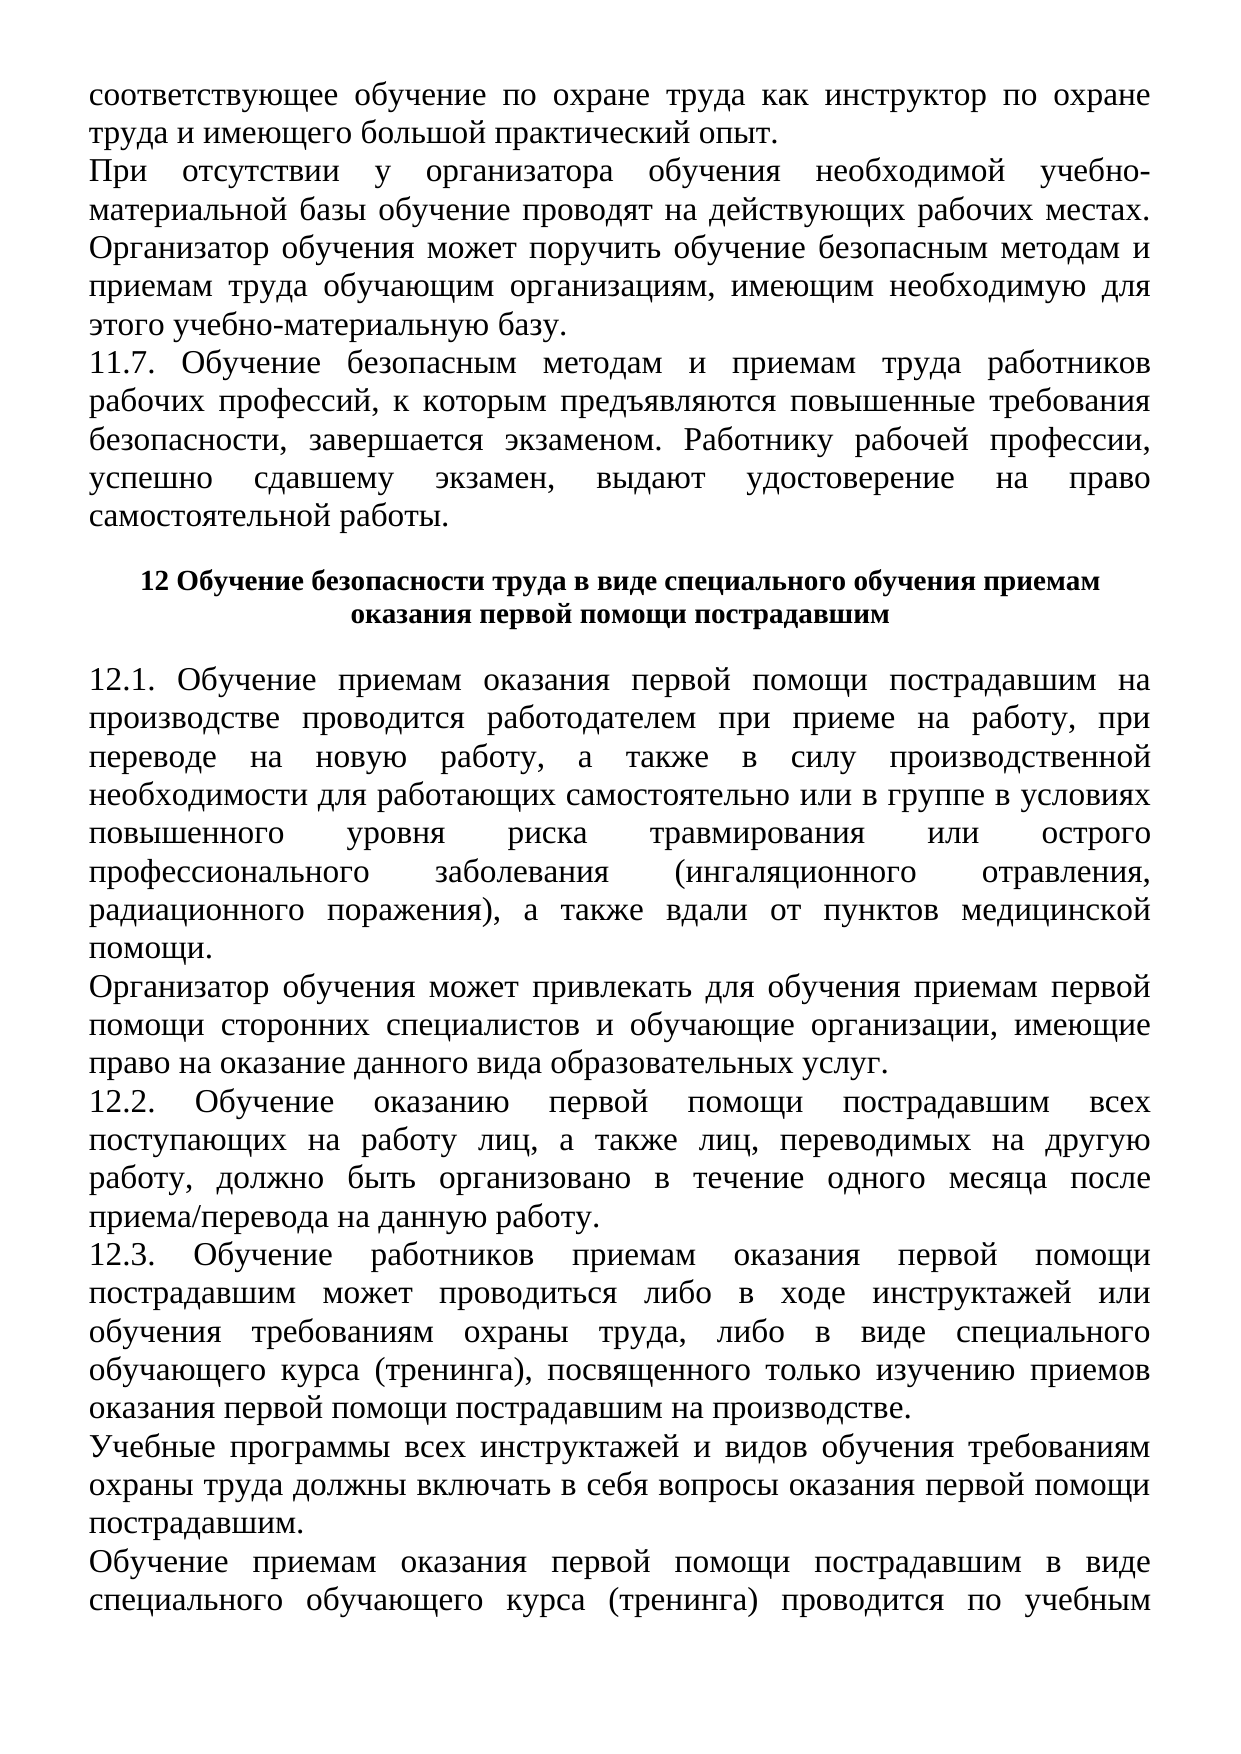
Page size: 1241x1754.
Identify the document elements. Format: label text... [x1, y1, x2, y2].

text 12.1. Обучение приемам оказания первой помощи пострадавшим на производстве проводится работодателем при приеме на работу, при переводе на новую работу, а также в силу производственной необходимости для работающих самостоятельно или в группе в условиях повышенного уровня риска травмирования или острого профессионального заболевания (ингаляционного отравления, радиационного поражения), а также вдали от пунктов медицинской помощи. [89, 659, 1152, 966]
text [89, 1541, 1152, 1618]
text 11.7. Обучение безопасным методам и приемам труда работников рабочих профессий, к которым предъявляются повышенные требования безопасности, завершается экзаменом. Работнику рабочей профессии, успешно сдавшему экзамен, выдают удостоверение на право самостоятельной работы. [89, 342, 1152, 534]
text При отсутствии у организатора обучения необходимой учебно-материальной базы обучение проводят на действующих рабочих местах. Организатор обучения может поручить обучение безопасным методам и приемам труда обучающим организациям, имеющим необходимую для этого учебно-материальную базу. [89, 151, 1152, 342]
text Организатор обучения может привлекать для обучения приемам первой помощи сторонних специалистов и обучающие организации, имеющие право на оказание данного вида образовательных услуг. [89, 966, 1152, 1081]
text Учебные программы всех инструктажей и видов обучения требованиям охраны труда должны включать в себя вопросы оказания первой помощи пострадавшим. [89, 1426, 1152, 1541]
text 12.2. Обучение оказанию первой помощи пострадавшим всех поступающих на работу лиц, а также лиц, переводимых на другую работу, должно быть организовано в течение одного месяца после приема/перевода на данную работу. [89, 1081, 1152, 1234]
text 12 Обучение безопасности труда в виде специального обучения приемам оказания первой помощи пострадавшим [89, 563, 1152, 630]
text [89, 74, 1152, 151]
text 12.3. Обучение работников приемам оказания первой помощи пострадавшим может проводиться либо в ходе инструктажей или обучения требованиям охраны труда, либо в виде специального обучающего курса (тренинга), посвященного только изучению приемов оказания первой помощи пострадавшим на производстве. [89, 1234, 1152, 1426]
